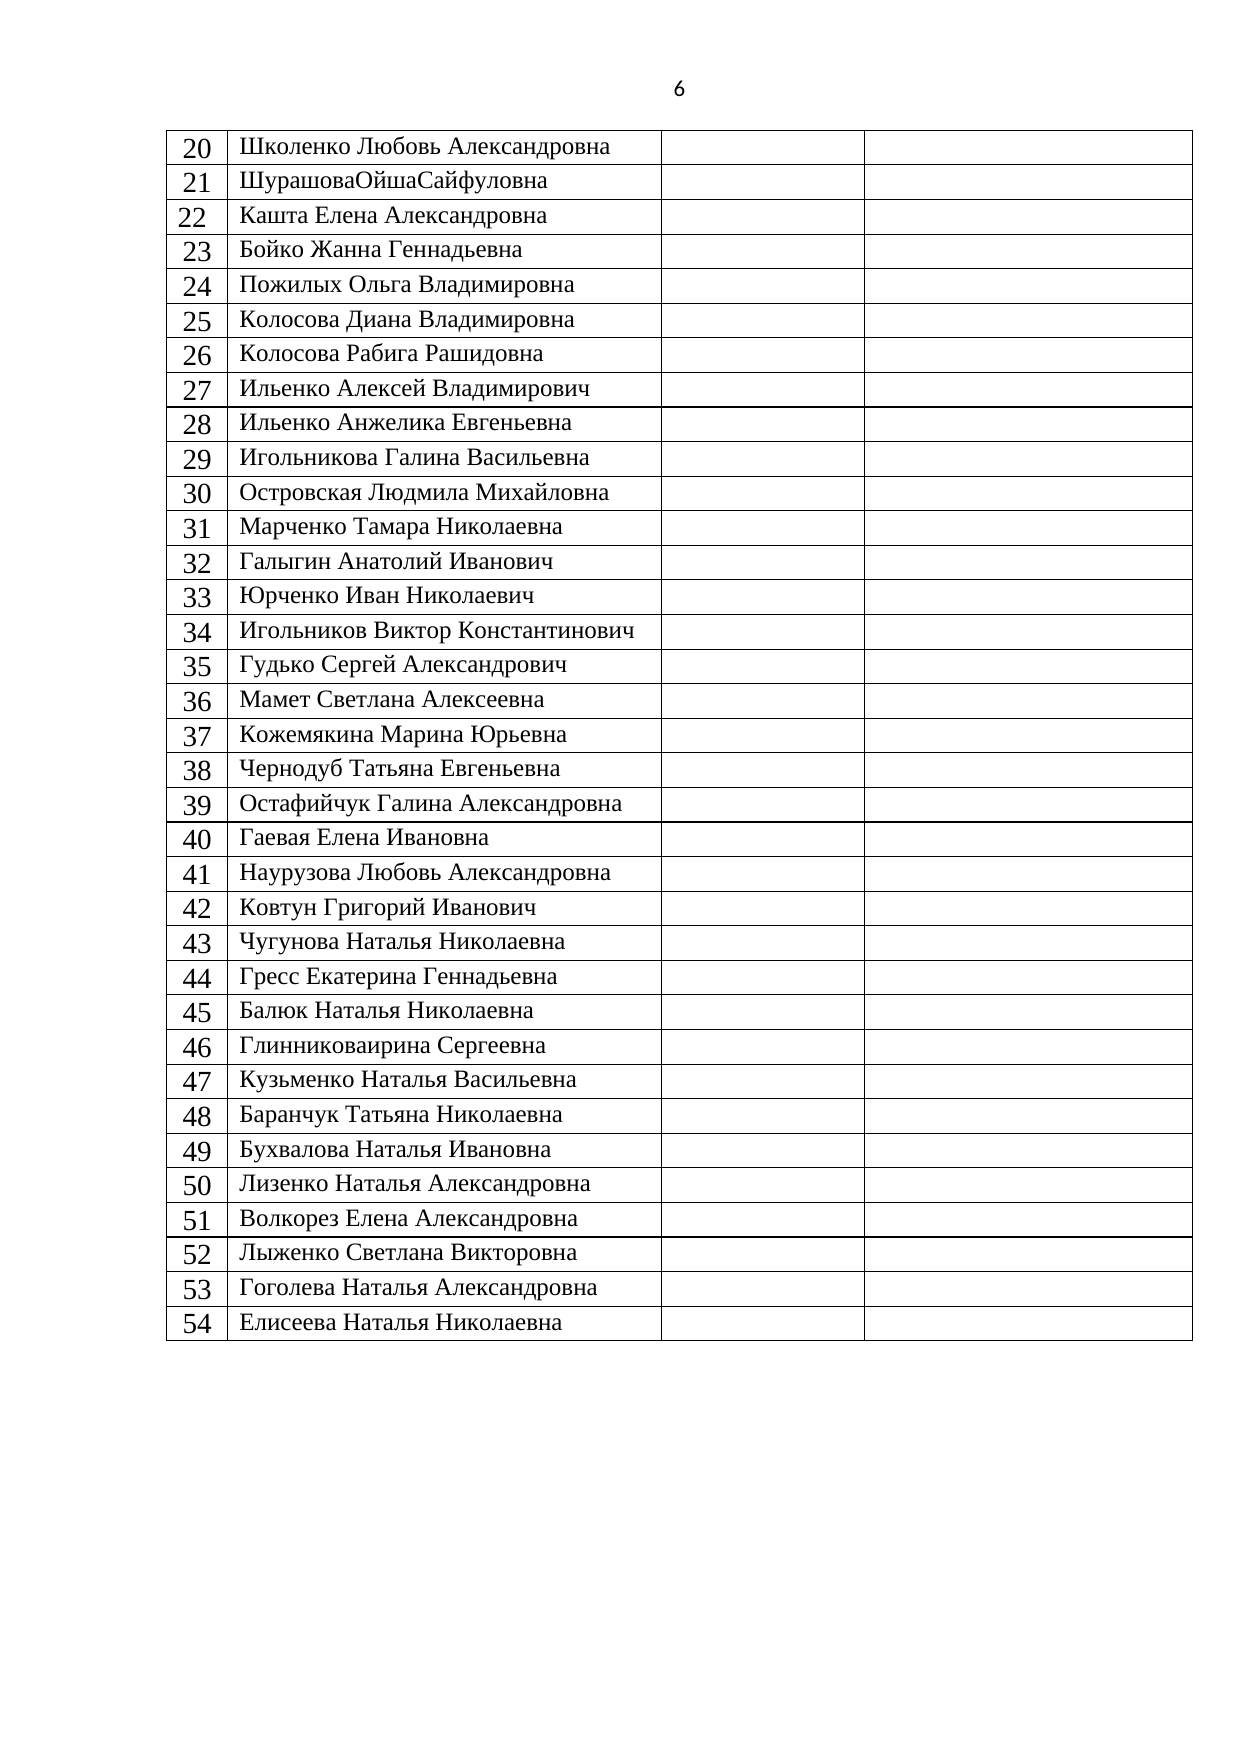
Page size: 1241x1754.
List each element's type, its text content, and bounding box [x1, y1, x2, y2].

table_cell 46 [167, 1030, 227, 1063]
table_cell Бухвалова Наталья Ивановна [228, 1134, 661, 1167]
table_cell 22 [167, 200, 227, 233]
table_cell [865, 131, 1192, 164]
table_cell [662, 338, 864, 372]
table_cell 38 [167, 753, 227, 787]
table_cell [865, 615, 1192, 648]
table_cell Юрченко Иван Николаевич [228, 580, 661, 614]
table_cell [865, 1099, 1192, 1133]
table_cell [865, 1168, 1192, 1202]
table_cell Мамет Светлана Алексеевна [228, 684, 661, 718]
table_cell Наурузова Любовь Александровна [228, 857, 661, 891]
table_cell [865, 684, 1192, 718]
table_cell 42 [167, 892, 227, 925]
table_cell Ильенко Анжелика Евгеньевна [228, 408, 661, 441]
table_cell Балюк Наталья Николаевна [228, 995, 661, 1029]
table_cell Бойко Жанна Геннадьевна [228, 235, 661, 268]
table_cell Чугунова Наталья Николаевна [228, 926, 661, 960]
table_cell 45 [167, 995, 227, 1029]
table_cell 48 [167, 1099, 227, 1133]
table_cell [662, 1307, 864, 1340]
table_cell [865, 1307, 1192, 1340]
table_cell [865, 235, 1192, 268]
table_cell Гоголева Наталья Александровна [228, 1272, 661, 1306]
table_cell [865, 1065, 1192, 1098]
table_cell Баранчук Татьяна Николаевна [228, 1099, 661, 1133]
table_cell [865, 650, 1192, 683]
table_cell [865, 753, 1192, 787]
table_cell 49 [167, 1134, 227, 1167]
table_cell 31 [167, 511, 227, 545]
table_cell [865, 788, 1192, 821]
table_cell [662, 684, 864, 718]
table_cell 24 [167, 269, 227, 303]
table_cell [662, 1272, 864, 1306]
table_cell 30 [167, 477, 227, 510]
table_cell Ильенко Алексей Владимирович [228, 373, 661, 406]
table_cell [662, 823, 864, 856]
table_cell [865, 1203, 1192, 1236]
table_cell [662, 857, 864, 891]
table_cell [662, 546, 864, 579]
table_cell Кузьменко Наталья Васильевна [228, 1065, 661, 1098]
table_cell 26 [167, 338, 227, 372]
table_cell 35 [167, 650, 227, 683]
table_cell 39 [167, 788, 227, 821]
table_cell 21 [167, 165, 227, 199]
table_cell [662, 165, 864, 199]
table_cell 32 [167, 546, 227, 579]
table_cell [662, 304, 864, 337]
table_cell [662, 131, 864, 164]
table_cell 40 [167, 823, 227, 856]
table_cell [865, 165, 1192, 199]
table_cell [662, 961, 864, 994]
table_cell Глинниковаирина Сергеевна [228, 1030, 661, 1063]
table_cell Марченко Тамара Николаевна [228, 511, 661, 545]
table_cell [865, 1030, 1192, 1063]
table_cell Школенко Любовь Александровна [228, 131, 661, 164]
table_cell Колосова Рабига Рашидовна [228, 338, 661, 372]
table_cell [662, 477, 864, 510]
table_cell Лизенко Наталья Александровна [228, 1168, 661, 1202]
table_cell 20 [167, 131, 227, 164]
table_cell [662, 892, 864, 925]
table_cell [865, 408, 1192, 441]
table_cell 47 [167, 1065, 227, 1098]
table_cell [865, 269, 1192, 303]
table_cell [865, 719, 1192, 752]
table_cell Ковтун Григорий Иванович [228, 892, 661, 925]
table_cell 44 [167, 961, 227, 994]
table_cell 29 [167, 442, 227, 476]
table_cell [865, 338, 1192, 372]
table_cell [662, 235, 864, 268]
table_cell [662, 926, 864, 960]
table_cell [865, 546, 1192, 579]
table_cell 43 [167, 926, 227, 960]
table_cell Чернодуб Татьяна Евгеньевна [228, 753, 661, 787]
table_cell [662, 1065, 864, 1098]
table_cell [662, 1238, 864, 1271]
table_cell [865, 995, 1192, 1029]
table_cell 34 [167, 615, 227, 648]
table_cell Игольников Виктор Константинович [228, 615, 661, 648]
table_cell [662, 1134, 864, 1167]
table_cell [662, 1203, 864, 1236]
table_cell [865, 961, 1192, 994]
table_cell 36 [167, 684, 227, 718]
table_cell 51 [167, 1203, 227, 1236]
table_cell [865, 511, 1192, 545]
table_cell [865, 304, 1192, 337]
table_cell [865, 373, 1192, 406]
table_cell [662, 580, 864, 614]
table_cell [865, 1272, 1192, 1306]
table_cell Лыженко Светлана Викторовна [228, 1238, 661, 1271]
table_cell [662, 442, 864, 476]
table_cell [662, 269, 864, 303]
table_cell Галыгин Анатолий Иванович [228, 546, 661, 579]
table_cell 53 [167, 1272, 227, 1306]
table_cell Игольникова Галина Васильевна [228, 442, 661, 476]
table_cell [865, 926, 1192, 960]
table_cell Кашта Елена Александровна [228, 200, 661, 233]
table_cell 23 [167, 235, 227, 268]
table_cell [865, 1238, 1192, 1271]
table_cell 52 [167, 1238, 227, 1271]
table_cell [662, 719, 864, 752]
table_cell [662, 1030, 864, 1063]
table_cell [865, 857, 1192, 891]
table_cell [662, 650, 864, 683]
table_cell [662, 200, 864, 233]
table_cell [662, 615, 864, 648]
table_cell 28 [167, 408, 227, 441]
table_cell [662, 511, 864, 545]
table_cell Волкорез Елена Александровна [228, 1203, 661, 1236]
table_cell [662, 995, 864, 1029]
table_cell Островская Людмила Михайловна [228, 477, 661, 510]
table_cell [865, 200, 1192, 233]
table_cell 54 [167, 1307, 227, 1340]
table_cell [865, 823, 1192, 856]
table_cell ШурашоваОйшаСайфуловна [228, 165, 661, 199]
table_cell Гудько Сергей Александрович [228, 650, 661, 683]
table_cell 50 [167, 1168, 227, 1202]
table_cell [865, 892, 1192, 925]
table_cell [662, 373, 864, 406]
table_cell [865, 1134, 1192, 1167]
table_cell [662, 788, 864, 821]
table_cell Пожилых Ольга Владимировна [228, 269, 661, 303]
table_cell Колосова Диана Владимировна [228, 304, 661, 337]
table_cell 25 [167, 304, 227, 337]
table_cell Гаевая Елена Ивановна [228, 823, 661, 856]
table_cell [865, 580, 1192, 614]
table_cell Елисеева Наталья Николаевна [228, 1307, 661, 1340]
table_cell [865, 442, 1192, 476]
table_cell [662, 753, 864, 787]
table_cell 41 [167, 857, 227, 891]
table_cell 27 [167, 373, 227, 406]
table_cell 37 [167, 719, 227, 752]
table_cell 33 [167, 580, 227, 614]
table_cell [865, 477, 1192, 510]
table_cell Гресс Екатерина Геннадьевна [228, 961, 661, 994]
table_cell [662, 408, 864, 441]
table_cell Кожемякина Марина Юрьевна [228, 719, 661, 752]
table_cell Остафийчук Галина Александровна [228, 788, 661, 821]
table_cell [662, 1099, 864, 1133]
table_cell [662, 1168, 864, 1202]
